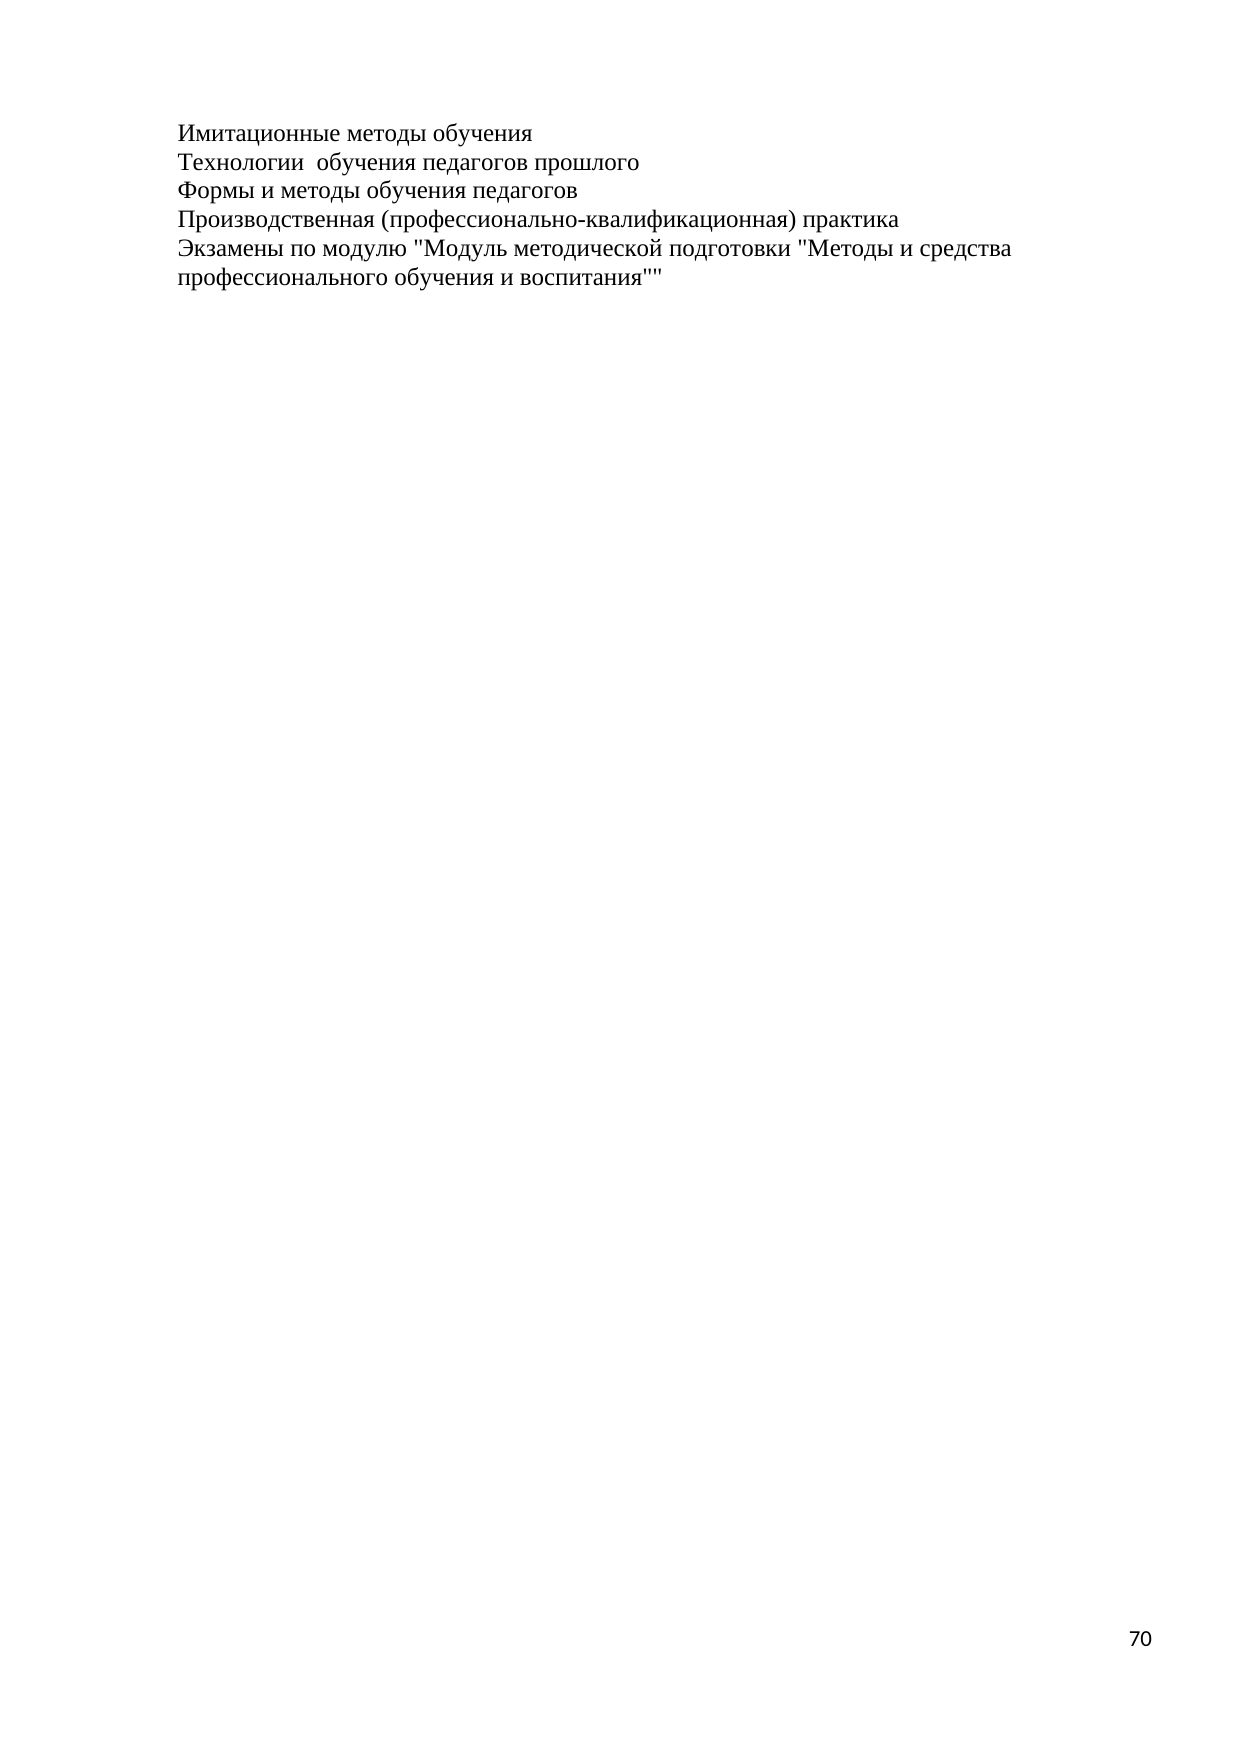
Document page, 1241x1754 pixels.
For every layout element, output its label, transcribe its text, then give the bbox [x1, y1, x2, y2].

text Имитационные методы обучения [177, 118, 1152, 147]
text Производственная (профессионально-квалификационная) практика [177, 204, 1152, 233]
text Технологии обучения педагогов прошлого [177, 147, 1152, 176]
text Экзамены по модулю "Модуль методической подготовки "Методы и средства профессионального обучения и воспитания"" [177, 233, 1152, 291]
text Формы и методы обучения педагогов [177, 176, 1152, 204]
